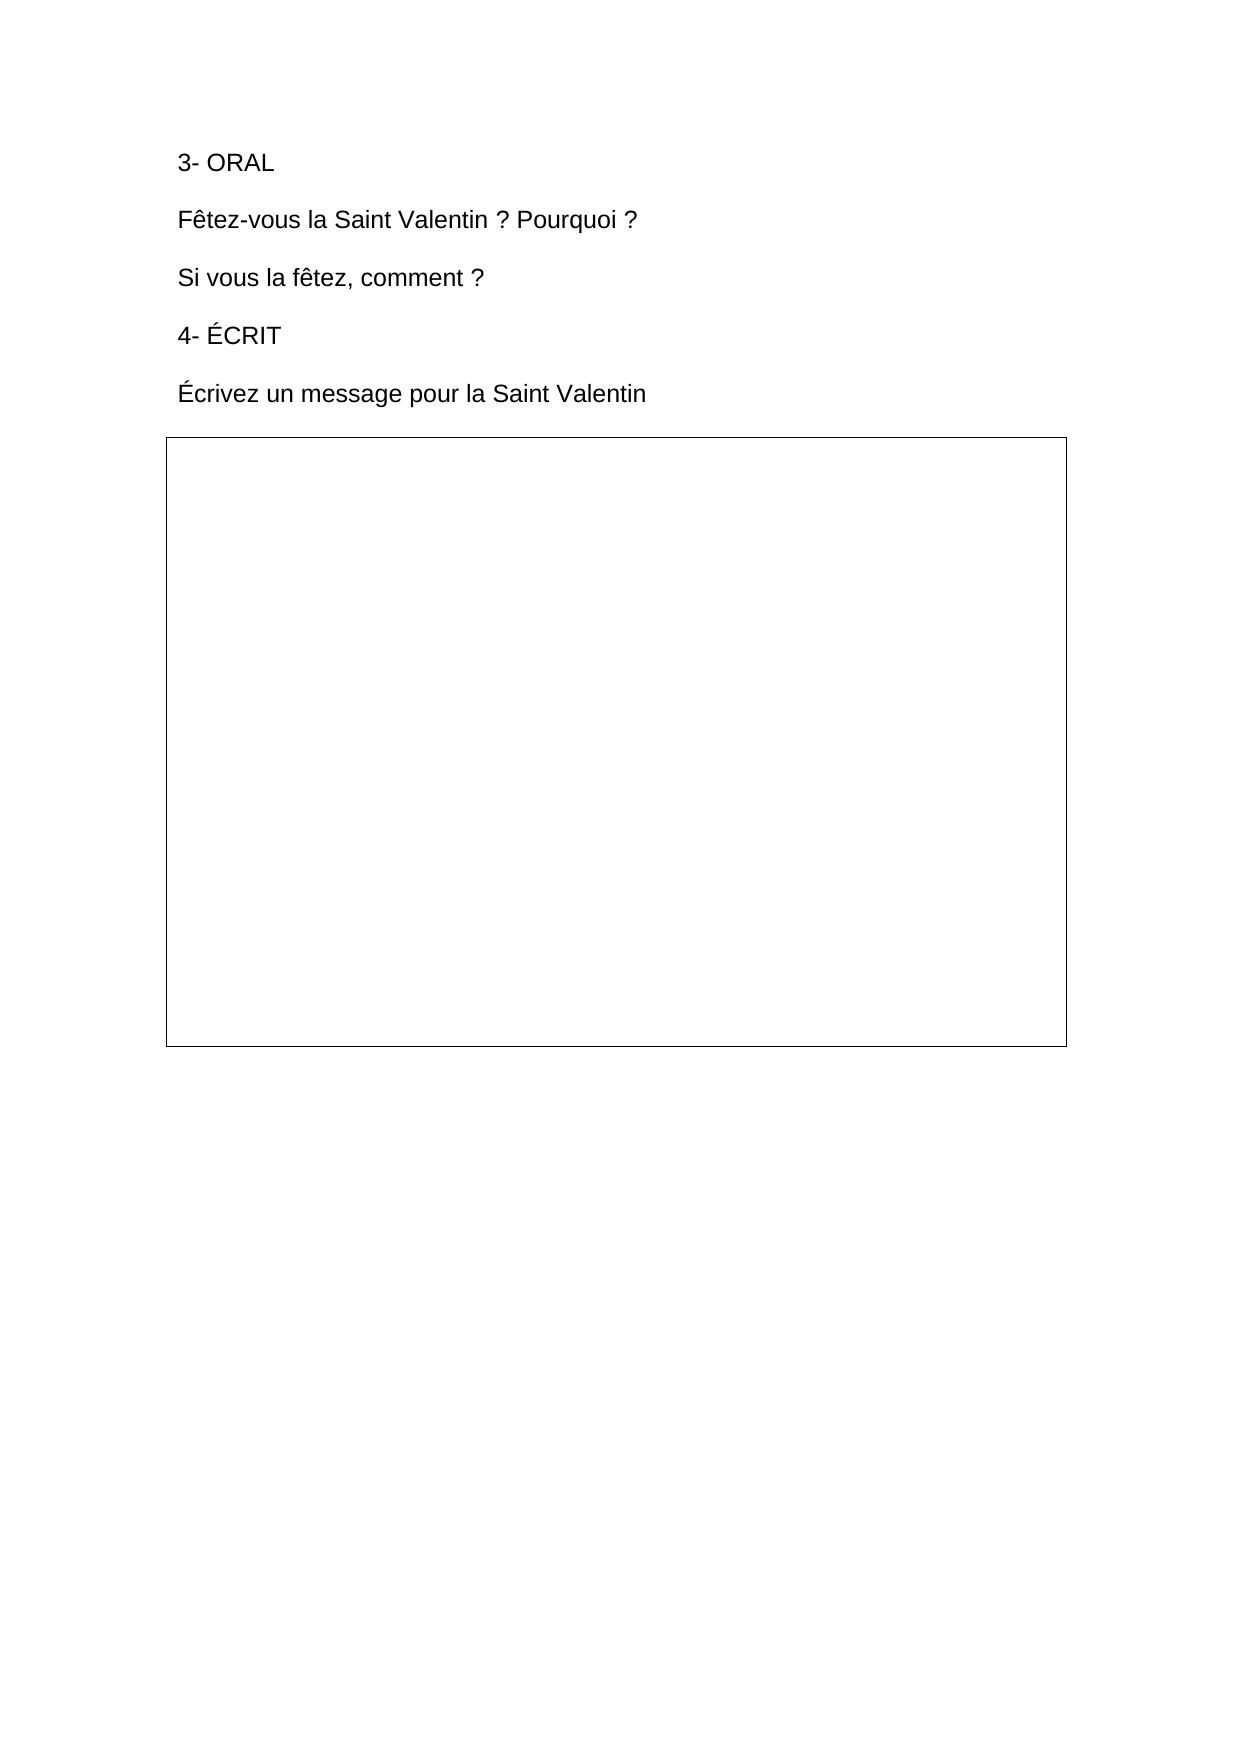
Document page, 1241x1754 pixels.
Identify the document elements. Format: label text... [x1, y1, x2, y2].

text 3- ORAL [177, 148, 1093, 176]
text 4- ÉCRIT [177, 321, 1093, 350]
text Si vous la fêtez, comment ? [177, 263, 1093, 292]
text Fêtez-vous la Saint Valentin ? Pourquoi ? [177, 206, 1093, 234]
table_header [167, 438, 1066, 1046]
text Écrivez un message pour la Saint Valentin [177, 379, 1093, 408]
